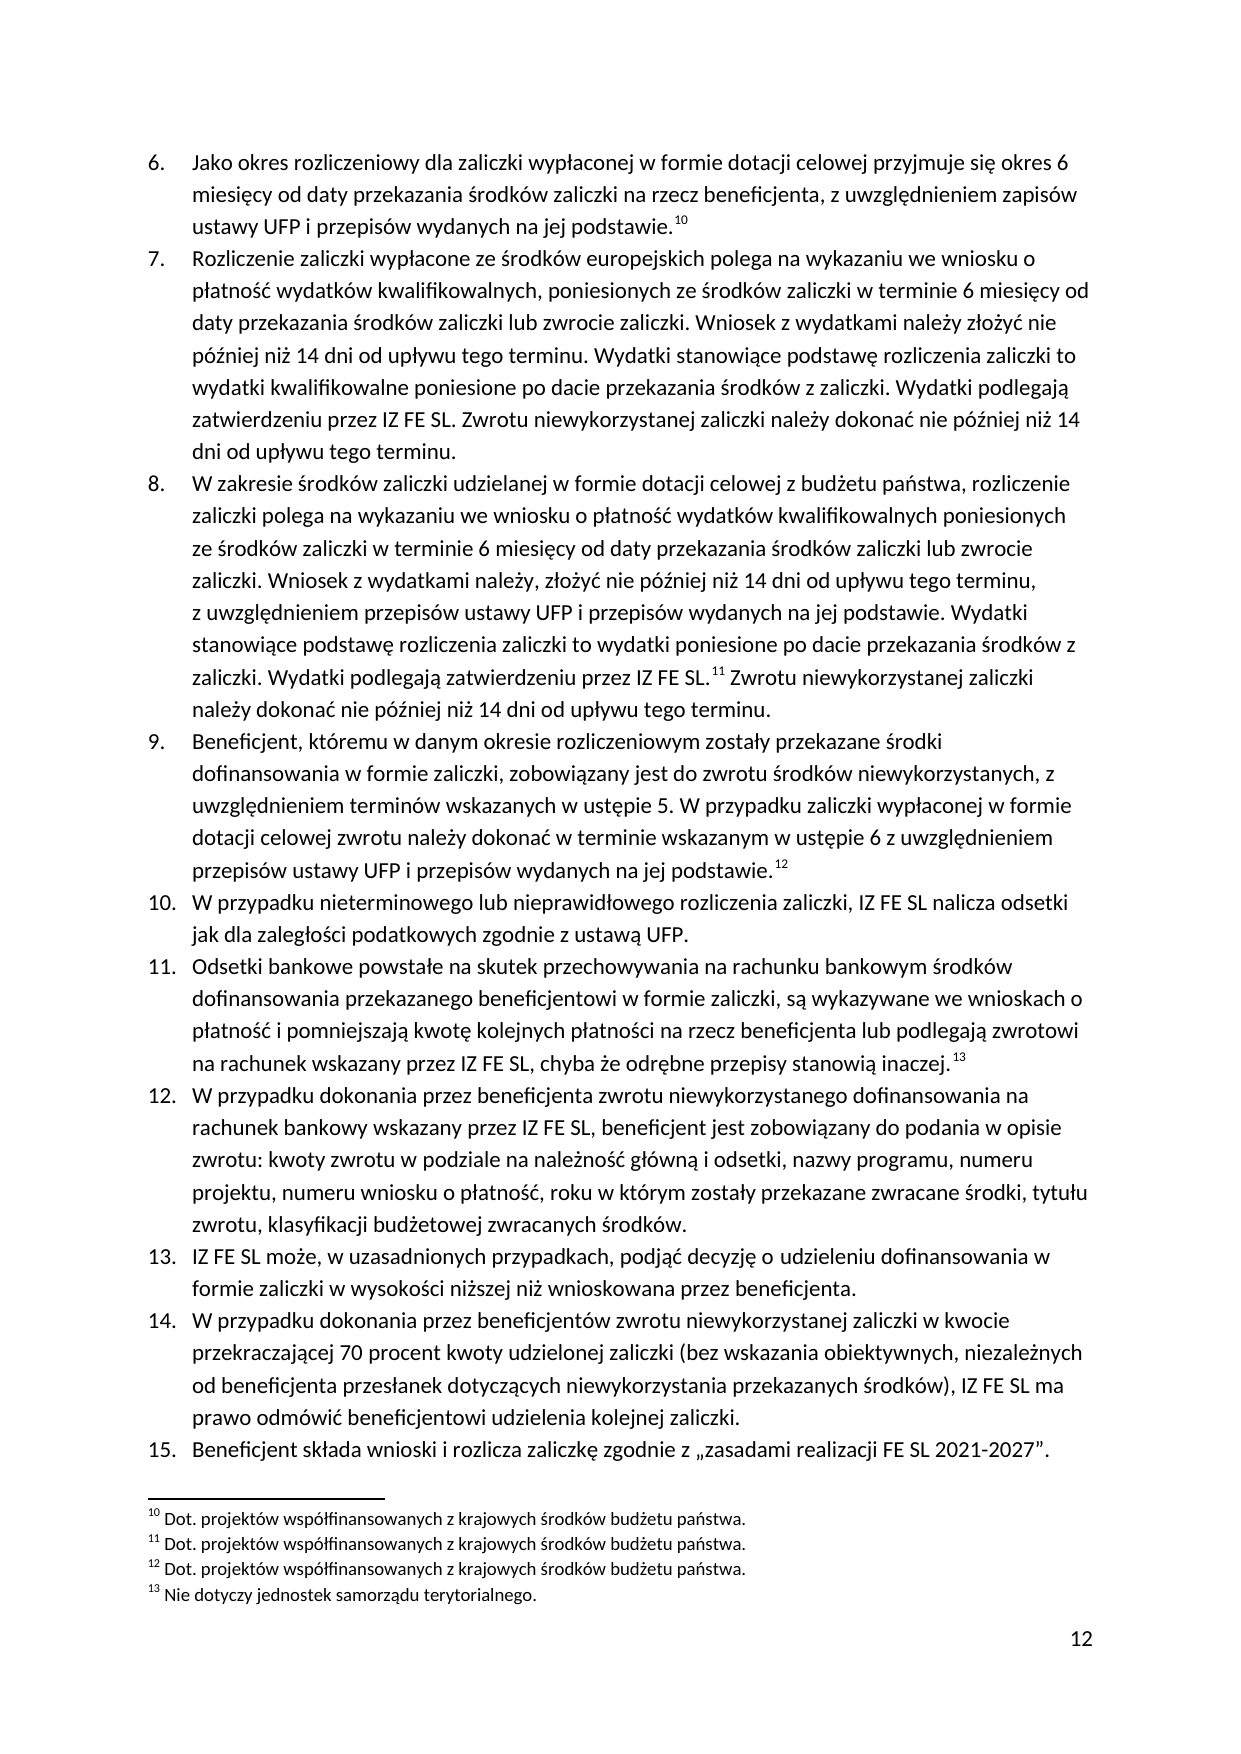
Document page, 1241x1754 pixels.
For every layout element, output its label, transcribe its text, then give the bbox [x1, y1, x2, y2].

list Jako okres rozliczeniowy dla zaliczki wypłaconej w formie dotacji celowej przyjmuje się okres 6 miesięcy od daty przekazania środków zaliczki na rzecz beneficjenta, z uwzględnieniem zapisów ustawy UFP i przepisów wydanych na jej podstawie. [148, 148, 1093, 240]
list Odsetki bankowe powstałe na skutek przechowywania na rachunku bankowym środków dofinansowania przekazanego beneficjentowi w formie zaliczki, są wykazywane we wnioskach o płatność i pomniejszają kwotę kolejnych płatności na rzecz beneficjenta lub podlegają zwrotowi na rachunek wskazany przez IZ FE SL, chyba że odrębne przepisy stanowią inaczej. [148, 952, 1093, 1077]
list W zakresie środków zaliczki udzielanej w formie dotacji celowej z budżetu państwa, rozliczenie zaliczki polega na wykazaniu we wniosku o płatność wydatków kwalifikowalnych poniesionych ze środków zaliczki w terminie 6 miesięcy od daty przekazania środków zaliczki lub zwrocie zaliczki. Wniosek z wydatkami należy, złożyć nie później niż 14 dni od upływu tego terminu, z uwzględnieniem przepisów ustawy UFP i przepisów wydanych na jej podstawie. Wydatki stanowiące podstawę rozliczenia zaliczki to wydatki poniesione po dacie przekazania środków z zaliczki. Wydatki podlegają zatwierdzeniu przez IZ FE SL. Zwrotu niewykorzystanej zaliczki należy dokonać nie później niż 14 dni od upływu tego terminu. [148, 469, 1093, 723]
list IZ FE SL może, w uzasadnionych przypadkach, podjąć decyzję o udzieleniu dofinansowania w formie zaliczki w wysokości niższej niż wnioskowana przez beneficjenta. [148, 1242, 1093, 1302]
list Rozliczenie zaliczki wypłacone ze środków europejskich polega na wykazaniu we wniosku o płatność wydatków kwalifikowalnych, poniesionych ze środków zaliczki w terminie 6 miesięcy od daty przekazania środków zaliczki lub zwrocie zaliczki. Wniosek z wydatkami należy złożyć nie później niż 14 dni od upływu tego terminu. Wydatki stanowiące podstawę rozliczenia zaliczki to wydatki kwalifikowalne poniesione po dacie przekazania środków z zaliczki. Wydatki podlegają zatwierdzeniu przez IZ FE SL. Zwrotu niewykorzystanej zaliczki należy dokonać nie później niż 14 dni od upływu tego terminu. [148, 244, 1093, 465]
list W przypadku dokonania przez beneficjenta zwrotu niewykorzystanego dofinansowania na rachunek bankowy wskazany przez IZ FE SL, beneficjent jest zobowiązany do podania w opisie zwrotu: kwoty zwrotu w podziale na należność główną i odsetki, nazwy programu, numeru projektu, numeru wniosku o płatność, roku w którym zostały przekazane zwracane środki, tytułu zwrotu, klasyfikacji budżetowej zwracanych środków. [148, 1081, 1093, 1238]
list W przypadku nieterminowego lub nieprawidłowego rozliczenia zaliczki, IZ FE SL nalicza odsetki jak dla zaległości podatkowych zgodnie z ustawą UFP. [148, 888, 1093, 948]
list W przypadku dokonania przez beneficjentów zwrotu niewykorzystanej zaliczki w kwocie przekraczającej 70 procent kwoty udzielonej zaliczki (bez wskazania obiektywnych, niezależnych od beneficjenta przesłanek dotyczących niewykorzystania przekazanych środków), IZ FE SL ma prawo odmówić beneficjentowi udzielenia kolejnej zaliczki. [148, 1306, 1093, 1431]
list Beneficjent, któremu w danym okresie rozliczeniowym zostały przekazane środki dofinansowania w formie zaliczki, zobowiązany jest do zwrotu środków niewykorzystanych, z uwzględnieniem terminów wskazanych w ustępie 5. W przypadku zaliczki wypłaconej w formie dotacji celowej zwrotu należy dokonać w terminie wskazanym w ustępie 6 z uwzględnieniem przepisów ustawy UFP i przepisów wydanych na jej podstawie. [148, 727, 1093, 884]
list Beneficjent składa wnioski i rozlicza zaliczkę zgodnie z „zasadami realizacji FE SL 2021-2027”. [148, 1435, 1093, 1463]
